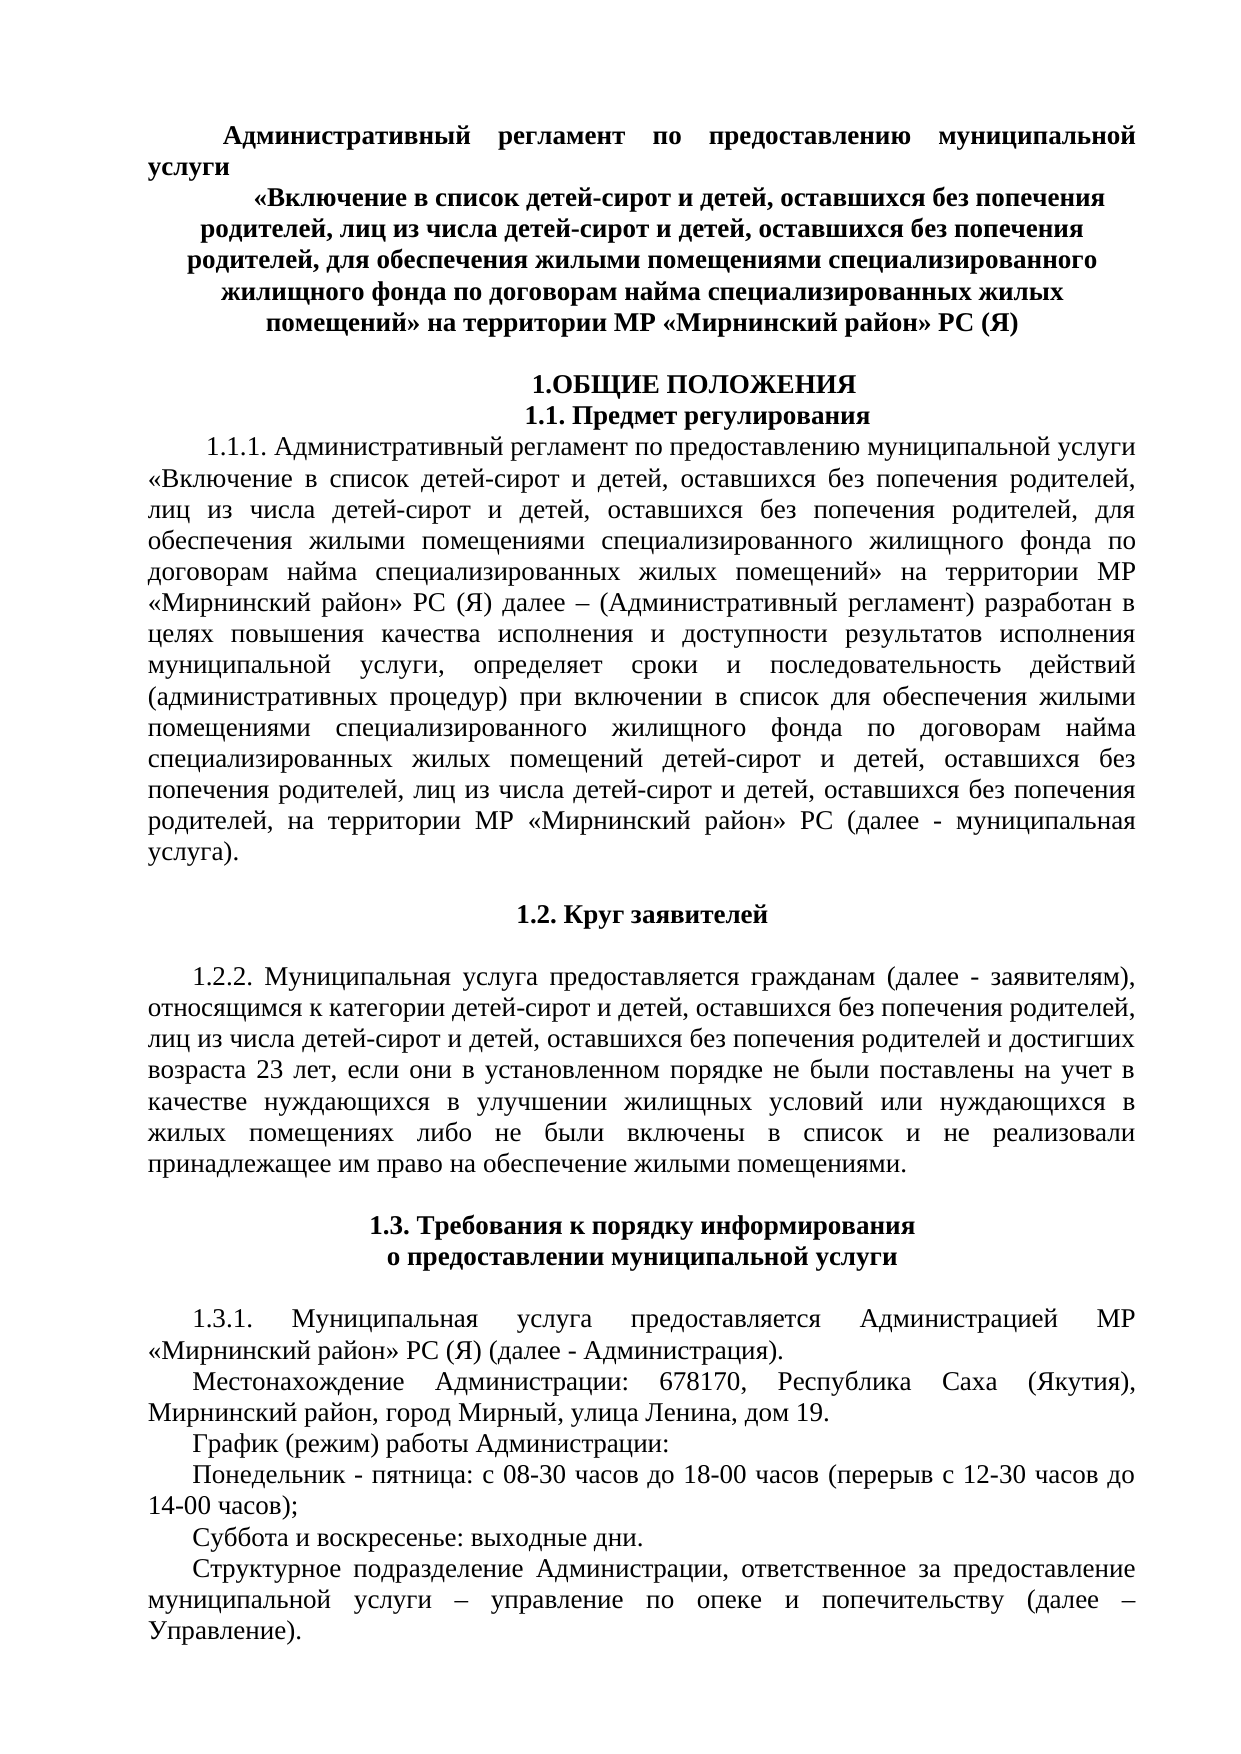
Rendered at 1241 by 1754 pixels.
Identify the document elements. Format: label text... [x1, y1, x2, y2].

text 1.3. Требования к порядку информирования [148, 1209, 1137, 1240]
text о предоставлении муниципальной услуги [148, 1240, 1137, 1271]
text График (режим) работы Администрации: [148, 1427, 1137, 1458]
text Понедельник - пятница: с 08-30 часов до 18-00 часов (перерыв с 12-30 часов до 14-00 часов); [148, 1458, 1137, 1521]
text 1.2.2. Муниципальная услуга предоставляется гражданам (далее - заявителям), относящимся к категории детей-сирот и детей, оставшихся без попечения родителей, лиц из числа детей-сирот и детей, оставшихся без попечения родителей и достигших возраста 23 лет, если они в установленном порядке не были поставлены на учет в качестве нуждающихся в улучшении жилищных условий или нуждающихся в жилых помещениях либо не были включены в список и не реализовали принадлежащее им право на обеспечение жилыми помещениями. [148, 960, 1137, 1178]
text 1.1. Предмет регулирования [177, 399, 1152, 431]
text 1.ОБЩИЕ ПОЛОЖЕНИЯ [177, 368, 1152, 399]
text Местонахождение Администрации: 678170, Республика Саха (Якутия), Мирнинский район, город Мирный, улица Ленина, дом 19. [148, 1365, 1137, 1427]
text 1.1.1. Административный регламент по предоставлению муниципальной услуги «Включение в список детей-сирот и детей, оставшихся без попечения родителей, лиц из числа детей-сирот и детей, оставшихся без попечения родителей, для обеспечения жилыми помещениями специализированного жилищного фонда по договорам найма специализированных жилых помещений» на территории МР «Мирнинский район» РС (Я) далее – (Административный регламент) разработан в целях повышения качества исполнения и доступности результатов исполнения муниципальной услуги, определяет сроки и последовательность действий (административных процедур) при включении в список для обеспечения жилыми помещениями специализированного жилищного фонда по договорам найма специализированных жилых помещений детей-сирот и детей, оставшихся без попечения родителей, лиц из числа детей-сирот и детей, оставшихся без попечения родителей, на территории МР «Мирнинский район» РС (далее - муниципальная услуга). [148, 431, 1137, 867]
text Структурное подразделение Администрации, ответственное за предоставление муниципальной услуги – управление по опеке и попечительству (далее – Управление). [148, 1552, 1137, 1645]
text Суббота и воскресенье: выходные дни. [148, 1521, 1137, 1552]
text «Включение в список детей-сирот и детей, оставшихся без попечения родителей, лиц из числа детей-сирот и детей, оставшихся без попечения родителей, для обеспечения жилыми помещениями специализированного жилищного фонда по договорам найма специализированных жилых помещений» на территории МР «Мирнинский район» РС (Я) [148, 181, 1137, 337]
text Административный регламент по предоставлению муниципальной услуги [148, 119, 1137, 181]
text 1.3.1. Муниципальная услуга предоставляется Администрацией МР «Мирнинский район» РС (Я) (далее - Администрация). [148, 1303, 1137, 1365]
text 1.2. Круг заявителей [148, 898, 1137, 929]
